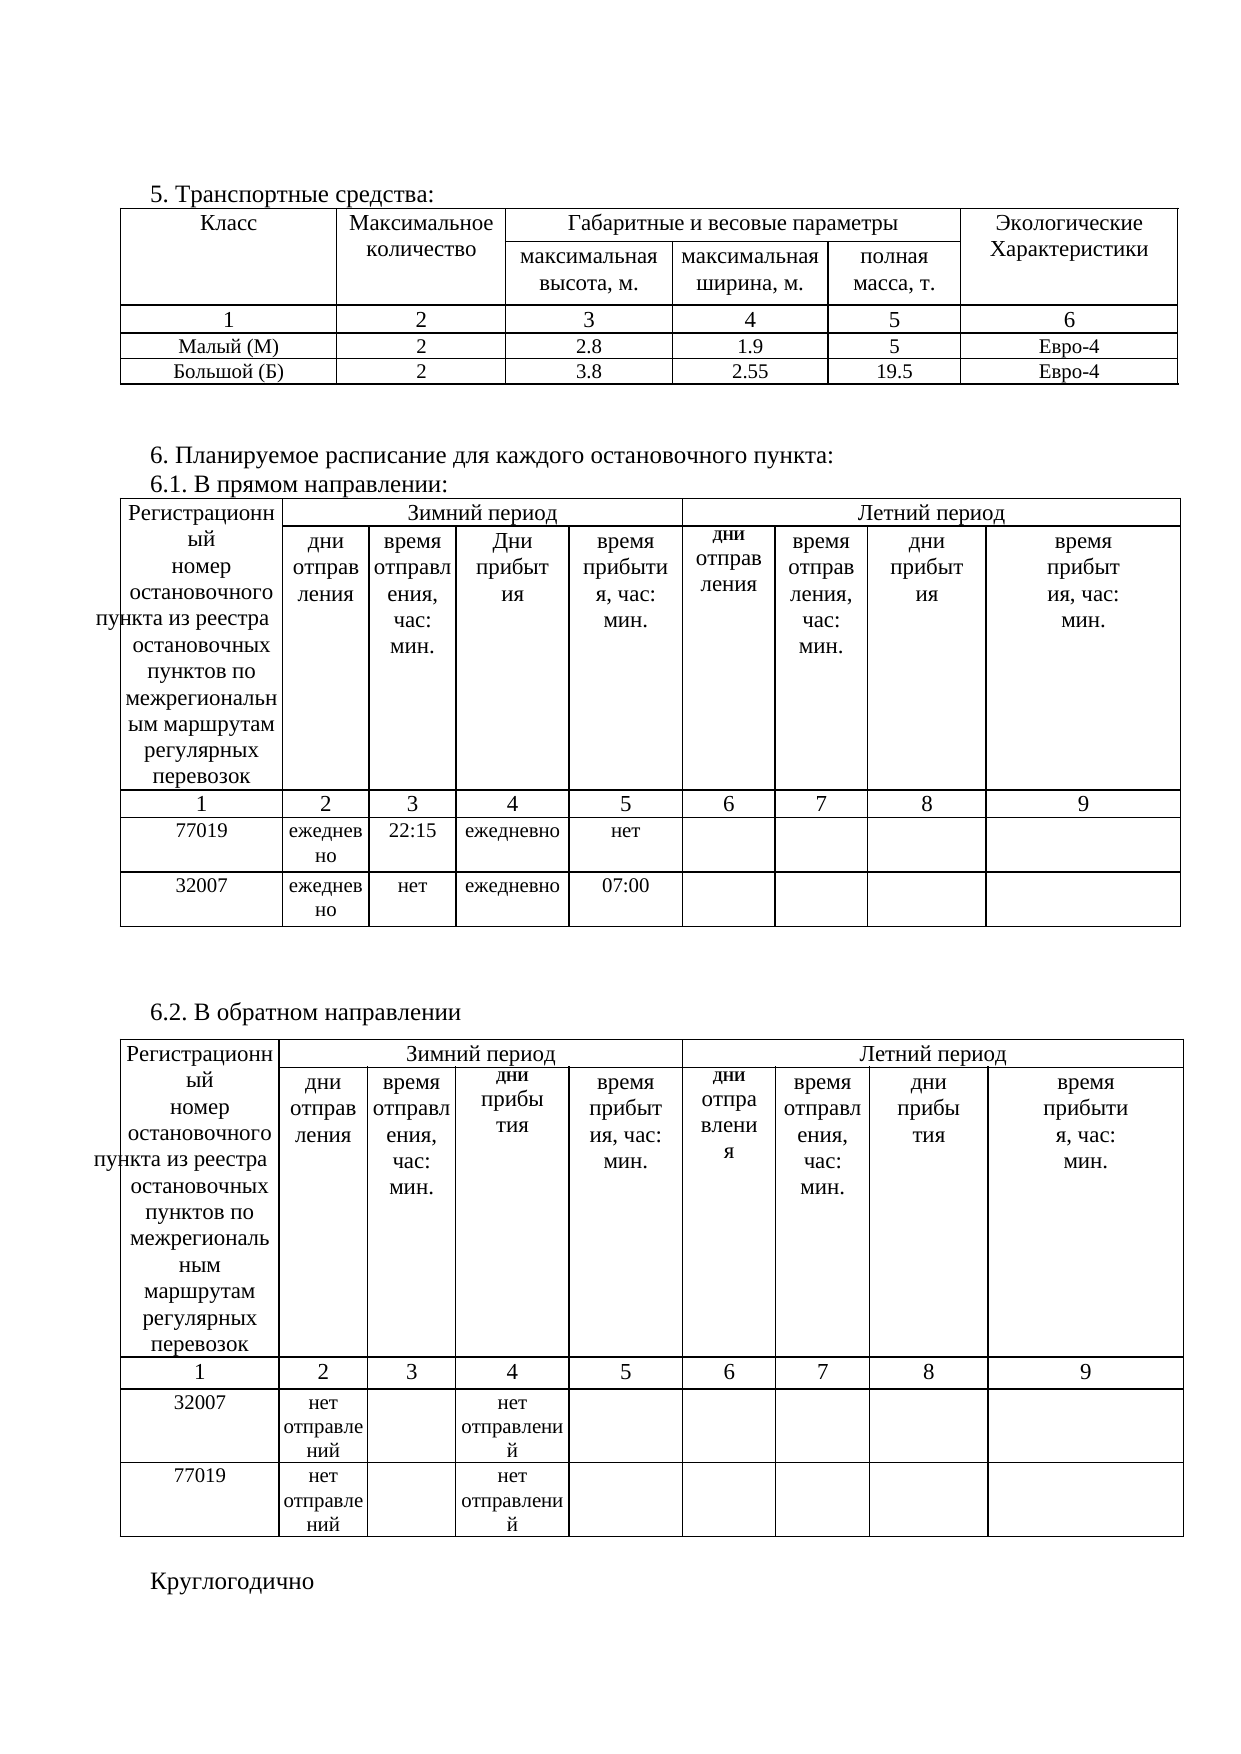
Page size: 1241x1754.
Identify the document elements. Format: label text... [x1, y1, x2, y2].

table_cell дни отправ ления [280, 1068, 367, 1356]
table_cell 22:15 [370, 818, 455, 871]
table_cell нет отправлений [280, 1463, 367, 1536]
table_cell 6 [683, 1358, 775, 1388]
table_header Регистрационный номер остановочного пункта из реестра остановочных пунктов по межрегиональным маршрутам регулярных перевозок [121, 1040, 278, 1356]
table_header Зимний период [280, 1040, 682, 1066]
table_header Зимний период [283, 499, 682, 525]
table_cell 32007 [121, 873, 282, 926]
table_header Класс [121, 209, 336, 304]
table_cell 3 [368, 1358, 455, 1388]
table_header Летний период [683, 1040, 1183, 1066]
table_cell 7 [776, 1358, 869, 1388]
table_cell дни отправ ления [283, 527, 368, 789]
table_cell 8 [870, 1358, 987, 1388]
table_cell 07:00 [570, 873, 682, 926]
table_cell ДНИ прибы тия [456, 1068, 568, 1356]
table_cell 4 [673, 306, 827, 332]
table_cell [683, 1390, 775, 1462]
table_cell [868, 873, 985, 926]
table_cell полная масса, т. [829, 242, 960, 304]
table_cell 1 [121, 306, 336, 332]
text 6.1. В прямом направлении: [150, 469, 1090, 497]
table_cell нет отправлений [280, 1390, 367, 1462]
table_cell [570, 1463, 682, 1536]
table_cell 2 [280, 1358, 367, 1388]
table_cell 77019 [121, 818, 282, 871]
table_cell нет [370, 873, 455, 926]
table_cell 9 [987, 791, 1180, 817]
table_cell [570, 1390, 682, 1462]
table_cell 6 [961, 306, 1177, 332]
table_cell 2 [283, 791, 368, 817]
table_cell [683, 818, 774, 871]
table_cell время отправл ения, час: мин. [776, 1068, 869, 1356]
table_cell 5 [570, 1358, 682, 1388]
table_cell [368, 1463, 455, 1536]
table_cell [683, 1463, 775, 1536]
table_cell время прибыти я, час: мин. [570, 527, 682, 789]
table_cell максимальная ширина, м. [673, 242, 827, 304]
table_cell ежедневно [457, 818, 568, 871]
table_cell 2 [337, 359, 505, 383]
table_cell 5 [829, 334, 960, 358]
table_cell 3.8 [506, 359, 672, 383]
table_cell [368, 1390, 455, 1462]
text Круглогодично [150, 1566, 1090, 1595]
table_cell 2 [337, 306, 505, 332]
table_cell дни прибыт ия [868, 527, 985, 789]
table_cell Дни прибыт ия [457, 527, 568, 789]
table_cell [870, 1463, 987, 1536]
table_cell 2.8 [506, 334, 672, 358]
table_cell 7 [776, 791, 867, 817]
table_cell ДНИ отправ ления [683, 527, 774, 789]
text 5. Транспортные средства: [150, 179, 1090, 207]
table_cell 6 [683, 791, 774, 817]
table_cell 4 [456, 1358, 568, 1388]
table_cell Малый (М) [121, 334, 336, 358]
table_cell 5 [829, 306, 960, 332]
table_header Регистрационный номер остановочного пункта из реестра остановочных пунктов по межрегиональным маршрутам регулярных перевозок [121, 499, 282, 789]
table_cell [989, 1463, 1183, 1536]
table_cell 3 [370, 791, 455, 817]
table_cell Евро-4 [961, 359, 1177, 383]
table_cell Евро-4 [961, 334, 1177, 358]
table_cell время прибыт ия, час: мин. [570, 1068, 682, 1356]
table_cell 5 [570, 791, 682, 817]
table_cell [776, 818, 867, 871]
table_cell 1 [121, 791, 282, 817]
table_cell 1 [121, 1358, 278, 1388]
table_cell [870, 1390, 987, 1462]
table_cell 3 [506, 306, 672, 332]
table_cell 8 [868, 791, 985, 817]
table_cell 9 [989, 1358, 1183, 1388]
table_cell [683, 873, 774, 926]
table_cell ДНИ отпра влени я [683, 1068, 775, 1356]
table_cell ежедневно [283, 873, 368, 926]
table_cell максимальная высота, м. [506, 242, 672, 304]
table_cell [776, 1390, 869, 1462]
table_cell нет [570, 818, 682, 871]
table_cell [868, 818, 985, 871]
table_cell время отправл ения, час: мин. [370, 527, 455, 789]
table_header Максимальное количество [337, 209, 505, 304]
table_cell время прибыти я, час: мин. [989, 1068, 1183, 1356]
table_cell 4 [457, 791, 568, 817]
text 6. Планируемое расписание для каждого остановочного пункта: [150, 440, 1090, 469]
table_cell Большой (Б) [121, 359, 336, 383]
table_header Экологические Характеристики [961, 209, 1177, 304]
table_cell время отправ ления, час: мин. [776, 527, 867, 789]
table_cell 32007 [121, 1390, 278, 1462]
table_cell [987, 818, 1180, 871]
text 6.2. В обратном направлении [150, 997, 1090, 1026]
table_cell [987, 873, 1180, 926]
table_header Летний период [683, 499, 1180, 525]
table_cell нет отправлений [456, 1463, 568, 1536]
table_cell ежедневно [457, 873, 568, 926]
table_cell 19.5 [829, 359, 960, 383]
table_cell [776, 873, 867, 926]
table_cell 1.9 [673, 334, 827, 358]
table_cell [776, 1463, 869, 1536]
table_cell дни прибы тия [870, 1068, 987, 1356]
table_cell 2 [337, 334, 505, 358]
table_header Габаритные и весовые параметры [506, 209, 960, 241]
table_cell время отправл ения, час: мин. [368, 1068, 455, 1356]
table_cell 2.55 [673, 359, 827, 383]
table_cell [989, 1390, 1183, 1462]
table_cell нет отправлений [456, 1390, 568, 1462]
table_cell ежедневно [283, 818, 368, 871]
table_cell 77019 [121, 1463, 278, 1536]
table_cell время прибыт ия, час: мин. [987, 527, 1180, 789]
